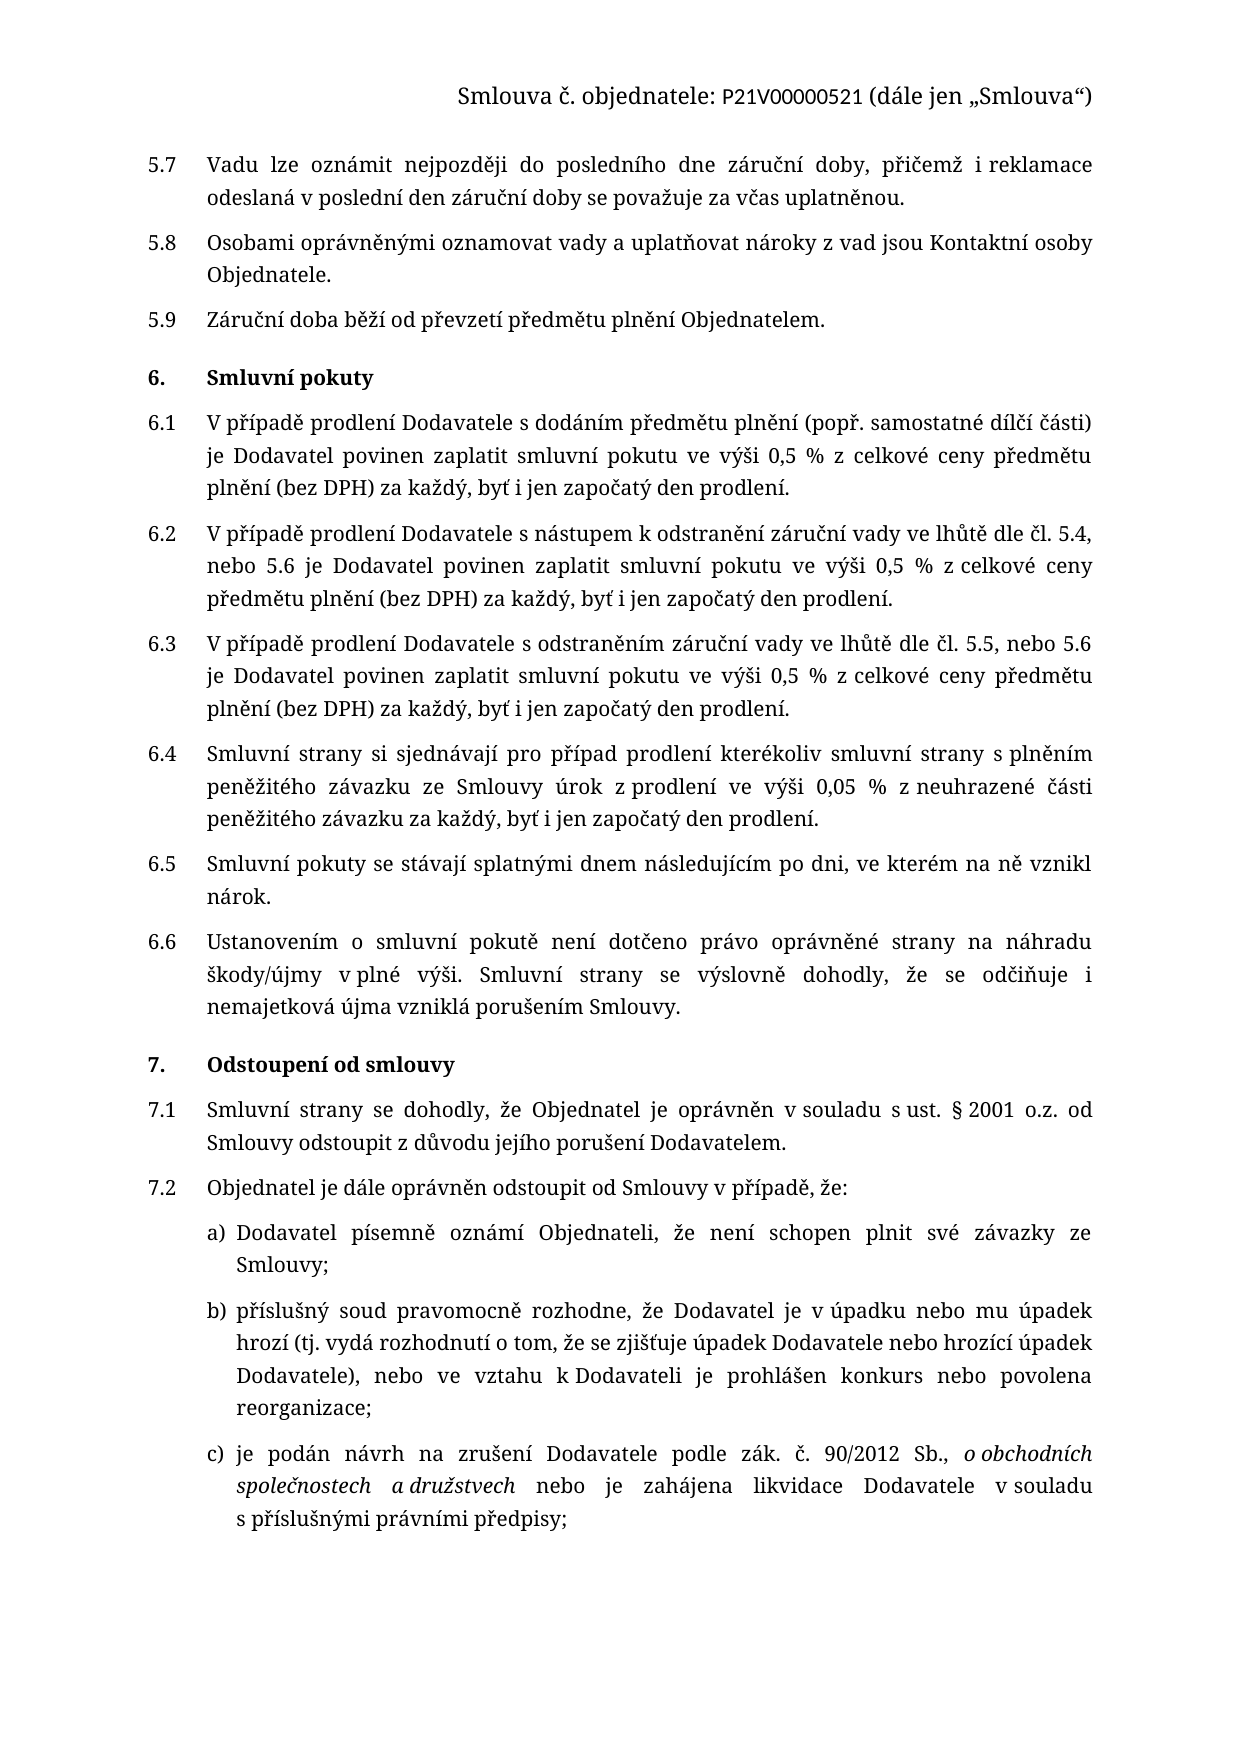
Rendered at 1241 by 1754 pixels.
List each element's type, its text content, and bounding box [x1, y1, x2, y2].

list Smluvní strany se dohodly, že Objednatel je oprávněn v souladu s ust. § 2001 o.z. od Smlouvy odstoupit z důvodu jejího porušení Dodavatelem. [148, 1095, 1093, 1156]
list Osobami oprávněnými oznamovat vady a uplatňovat nároky z vad jsou Kontaktní osoby Objednatele. [148, 228, 1093, 289]
list příslušný soud pravomocně rozhodne, že Dodavatel je v úpadku nebo mu úpadek hrozí (tj. vydá rozhodnutí o tom, že se zjišťuje úpadek Dodavatele nebo hrozící úpadek Dodavatele), nebo ve vztahu k Dodavateli je prohlášen konkurs nebo povolena reorganizace; [207, 1296, 1093, 1422]
list Smluvní pokuty [148, 363, 1093, 392]
list Objednatel je dále oprávněn odstoupit od Smlouvy v případě, že: [148, 1173, 1093, 1201]
list je podán návrh na zrušení Dodavatele podle zák. č. 90/2012 Sb., o obchodních společnostech a družstvech nebo je zahájena likvidace Dodavatele v souladu s příslušnými právními předpisy; [207, 1439, 1093, 1532]
list Ustanovením o smluvní pokutě není dotčeno právo oprávněné strany na náhradu škody/újmy v plné výši. Smluvní strany se výslovně dohodly, že se odčiňuje i nemajetková újma vzniklá porušením Smlouvy. [148, 927, 1093, 1021]
list Smluvní strany si sjednávají pro případ prodlení kterékoliv smluvní strany s plněním peněžitého závazku ze Smlouvy úrok z prodlení ve výši 0,05 % z neuhrazené části peněžitého závazku za každý, byť i jen započatý den prodlení. [148, 739, 1093, 833]
list V případě prodlení Dodavatele s odstraněním záruční vady ve lhůtě dle čl. 5.5, nebo 5.6 je Dodavatel povinen zaplatit smluvní pokutu ve výši 0,5 % z celkové ceny předmětu plnění (bez DPH) za každý, byť i jen započatý den prodlení. [148, 629, 1093, 723]
list Vadu lze oznámit nejpozději do posledního dne záruční doby, přičemž i reklamace odeslaná v poslední den záruční doby se považuje za včas uplatněnou. [148, 150, 1093, 211]
list Smluvní pokuty se stávají splatnými dnem následujícím po dni, ve kterém na ně vznikl nárok. [148, 849, 1093, 911]
list Záruční doba běží od převzetí předmětu plnění Objednatelem. [148, 306, 1093, 334]
list Dodavatel písemně oznámí Objednateli, že není schopen plnit své závazky ze Smlouvy; [207, 1218, 1093, 1279]
list Odstoupení od smlouvy [148, 1050, 1093, 1078]
list V případě prodlení Dodavatele s nástupem k odstranění záruční vady ve lhůtě dle čl. 5.4, nebo 5.6 je Dodavatel povinen zaplatit smluvní pokutu ve výši 0,5 % z celkové ceny předmětu plnění (bez DPH) za každý, byť i jen započatý den prodlení. [148, 519, 1093, 612]
list V případě prodlení Dodavatele s dodáním předmětu plnění (popř. samostatné dílčí části) je Dodavatel povinen zaplatit smluvní pokutu ve výši 0,5 % z celkové ceny předmětu plnění (bez DPH) za každý, byť i jen započatý den prodlení. [148, 408, 1093, 502]
